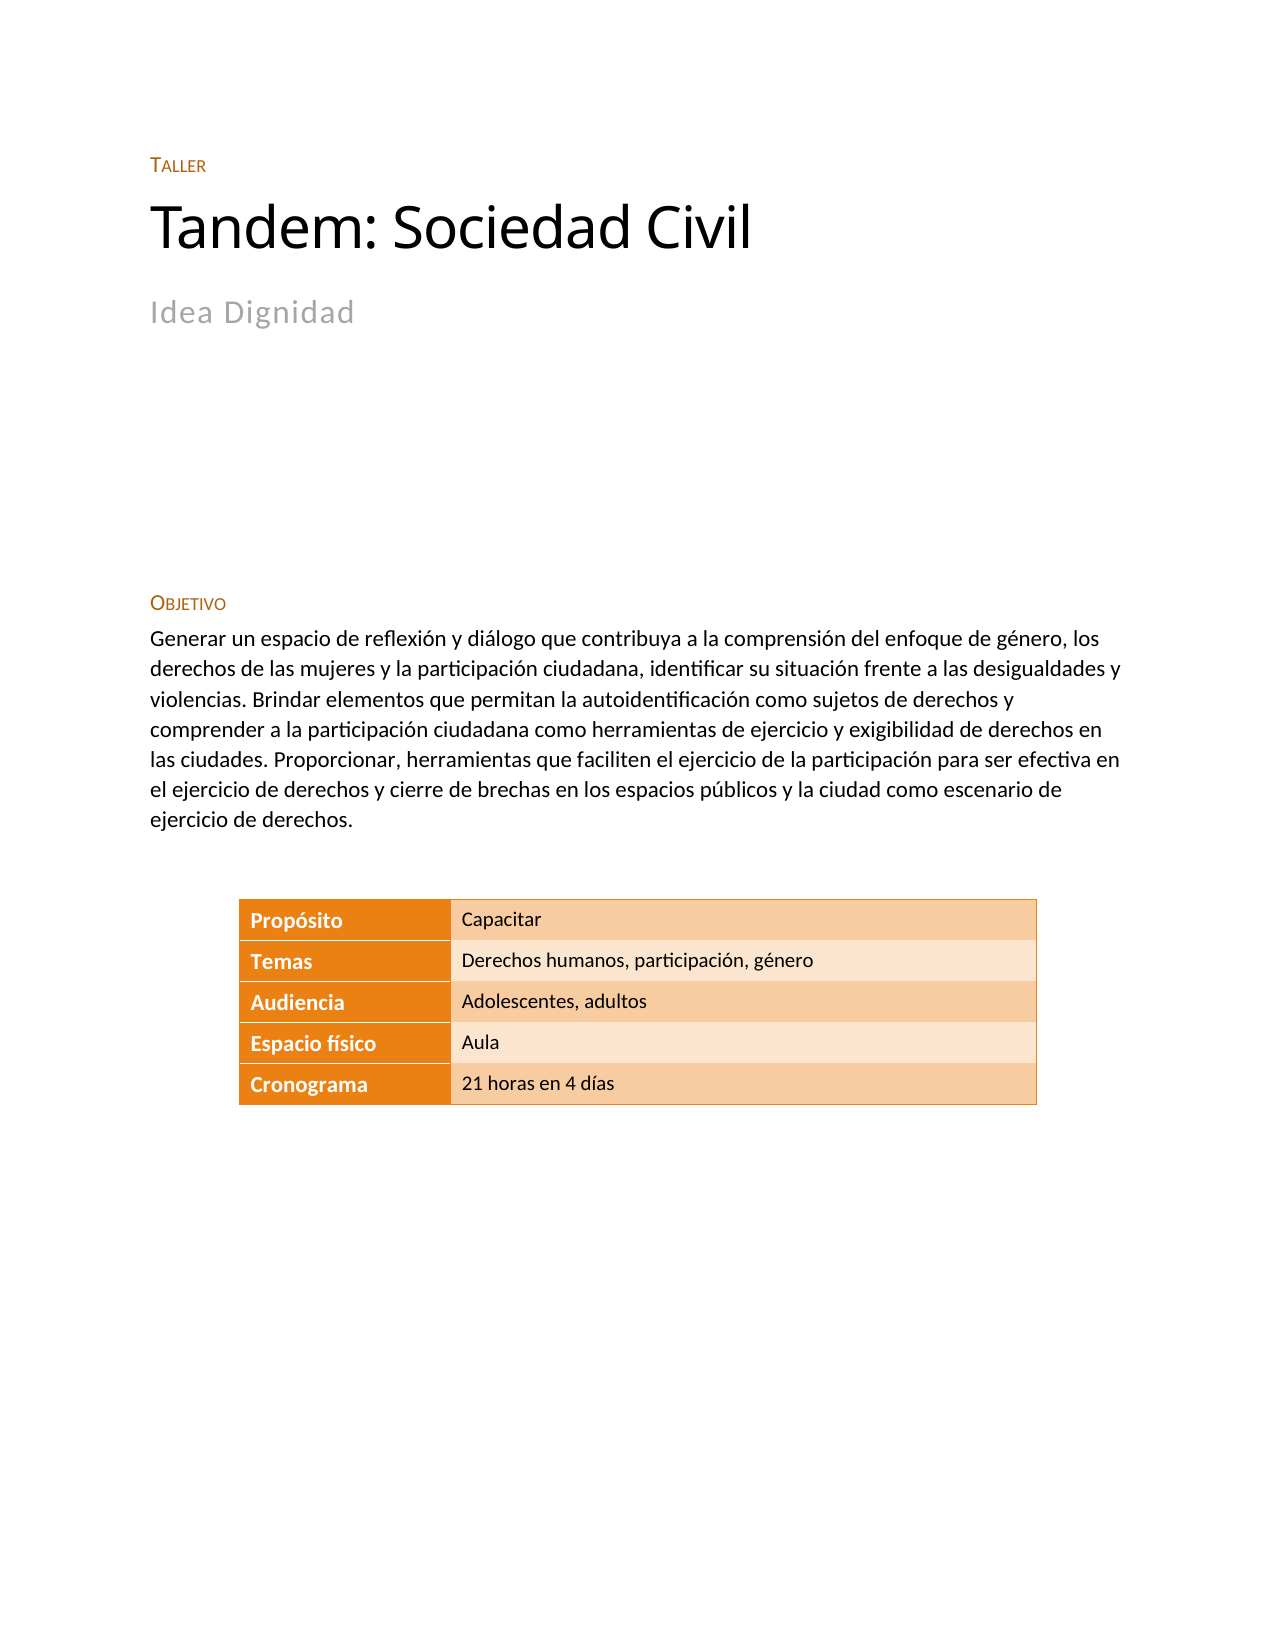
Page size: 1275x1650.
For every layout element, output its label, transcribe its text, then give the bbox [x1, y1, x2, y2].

table_header Capacitar [451, 900, 1036, 940]
text Taller [150, 150, 1125, 178]
table_cell Temas [240, 941, 450, 981]
table_cell Adolescentes, adultos [451, 981, 1036, 1022]
text Objetivo [150, 588, 1125, 616]
table_cell Espacio físico [240, 1023, 450, 1063]
subtitle Idea Dignidad [150, 291, 1125, 332]
table_cell Audiencia [240, 982, 450, 1022]
table_cell Cronograma [240, 1064, 450, 1104]
table_cell Derechos humanos, participación, género [451, 940, 1036, 981]
table_cell 21 horas en 4 días [451, 1063, 1036, 1104]
title Tandem: Sociedad Civil [150, 186, 1125, 266]
table_cell Aula [451, 1022, 1036, 1063]
table_header Propósito [240, 900, 450, 940]
text Generar un espacio de reflexión y diálogo que contribuya a la comprensión del enfoque de género, los derechos de las mujeres y la participación ciudadana, identificar su situación frente a las desigualdades y violencias. Brindar elementos que permitan la autoidentificación como sujetos de derechos y comprender a la participación ciudadana como herramientas de ejercicio y exigibilidad de derechos en las ciudades. Proporcionar, herramientas que faciliten el ejercicio de la participación para ser efectiva en el ejercicio de derechos y cierre de brechas en los espacios públicos y la ciudad como escenario de ejercicio de derechos. [150, 624, 1125, 834]
